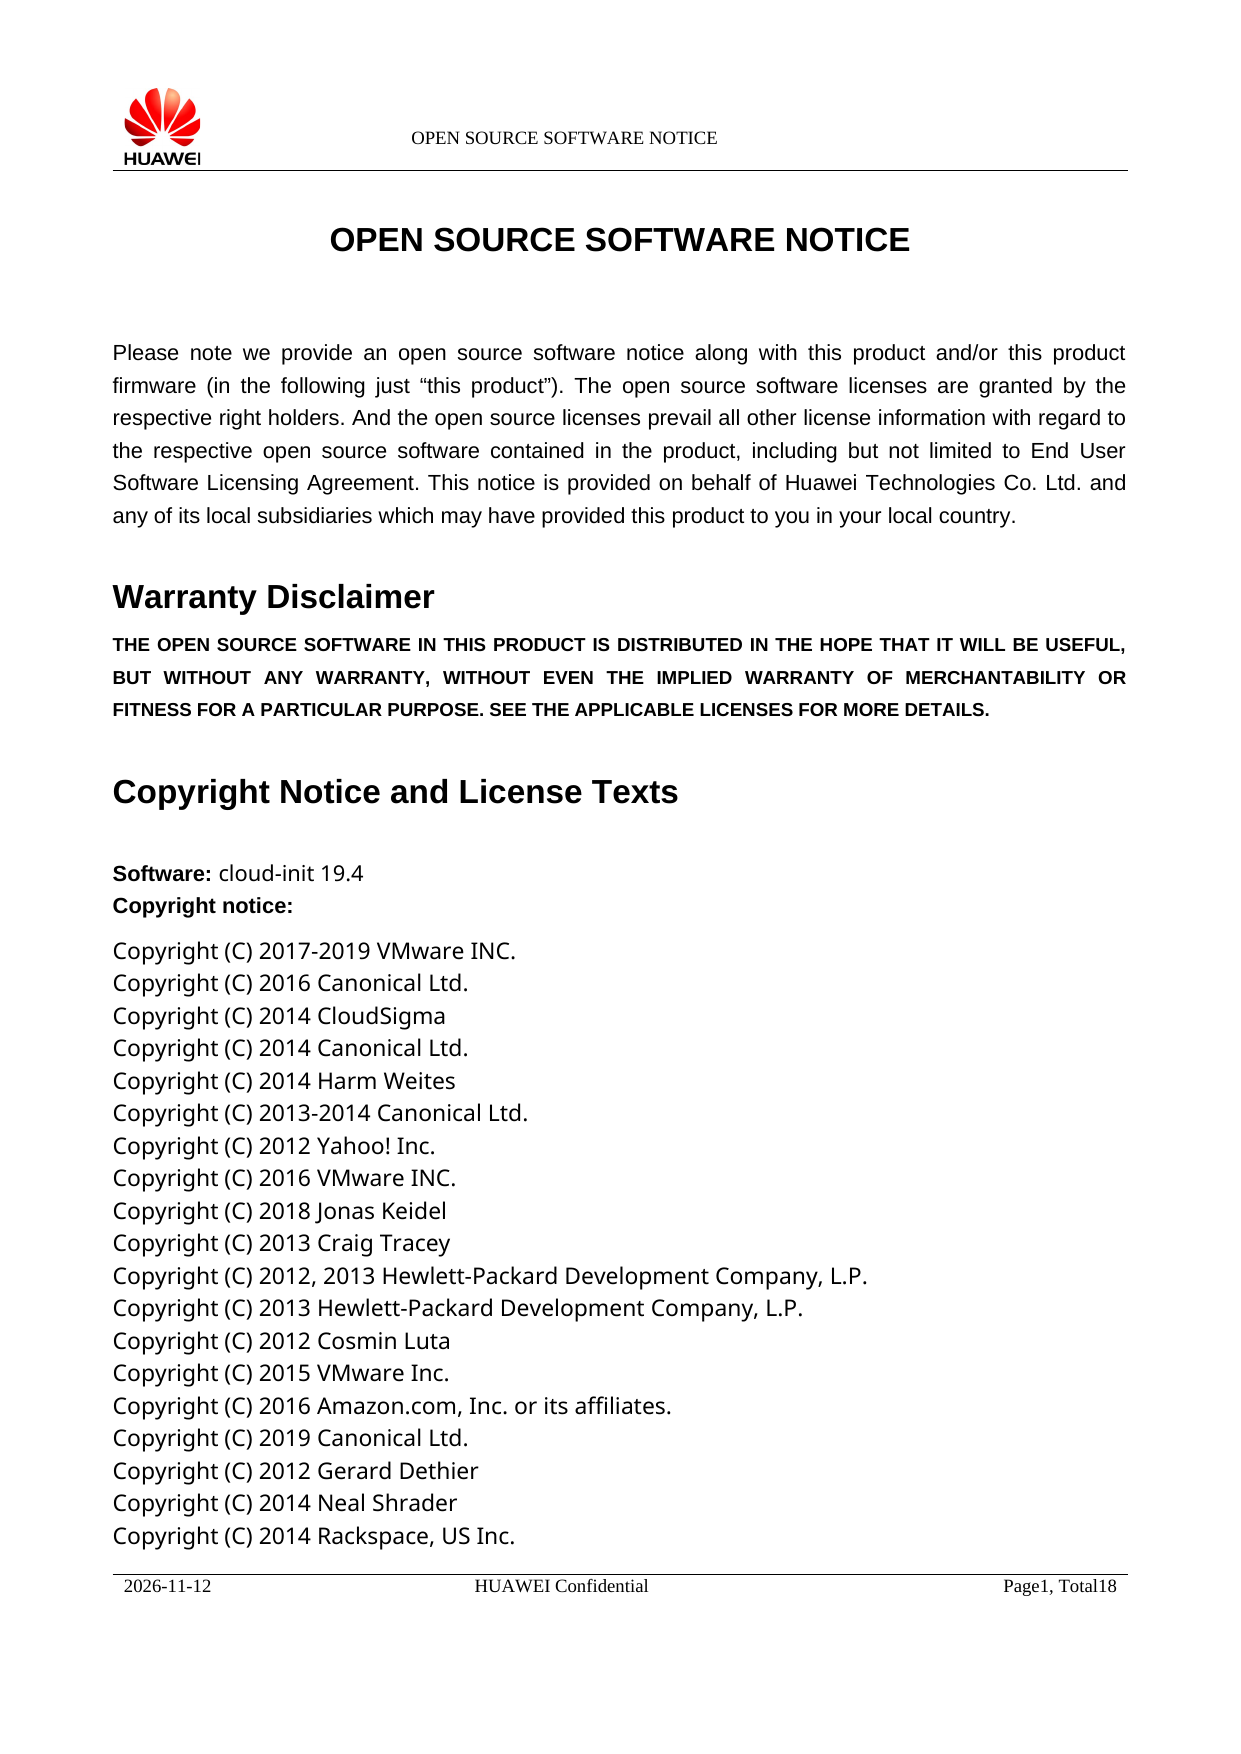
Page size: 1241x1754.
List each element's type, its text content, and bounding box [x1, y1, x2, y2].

picture [124, 88, 201, 165]
text Copyright Notice and License Texts [112, 759, 1128, 824]
text Copyright notice: [112, 889, 1128, 921]
text The open source software in this product is distributed in the hope that it will be useful, but WITHOUT ANY WARRANTY, without even the implied warranty of MERCHANTABILITY or FITNESS FOR A PARTICULAR PURPOSE. See the applicable licenses for more details. [112, 629, 1128, 726]
text Please note we provide an open source software notice along with this product and/or this product firmware (in the following just “this product”). The open source software licenses are granted by the respective right holders. And the open source licenses prevail all other license information with regard to the respective open source software contained in the product, including but not limited to End User Software Licensing Agreement. This notice is provided on behalf of Huawei Technologies Co. Ltd. and any of its local subsidiaries which may have provided this product to you in your local country. [112, 336, 1128, 531]
title Software: cloud-init 19.4 [112, 856, 1128, 889]
text Warranty Disclaimer [112, 564, 1128, 629]
text OPEN SOURCE SOFTWARE NOTICE [112, 206, 1128, 271]
